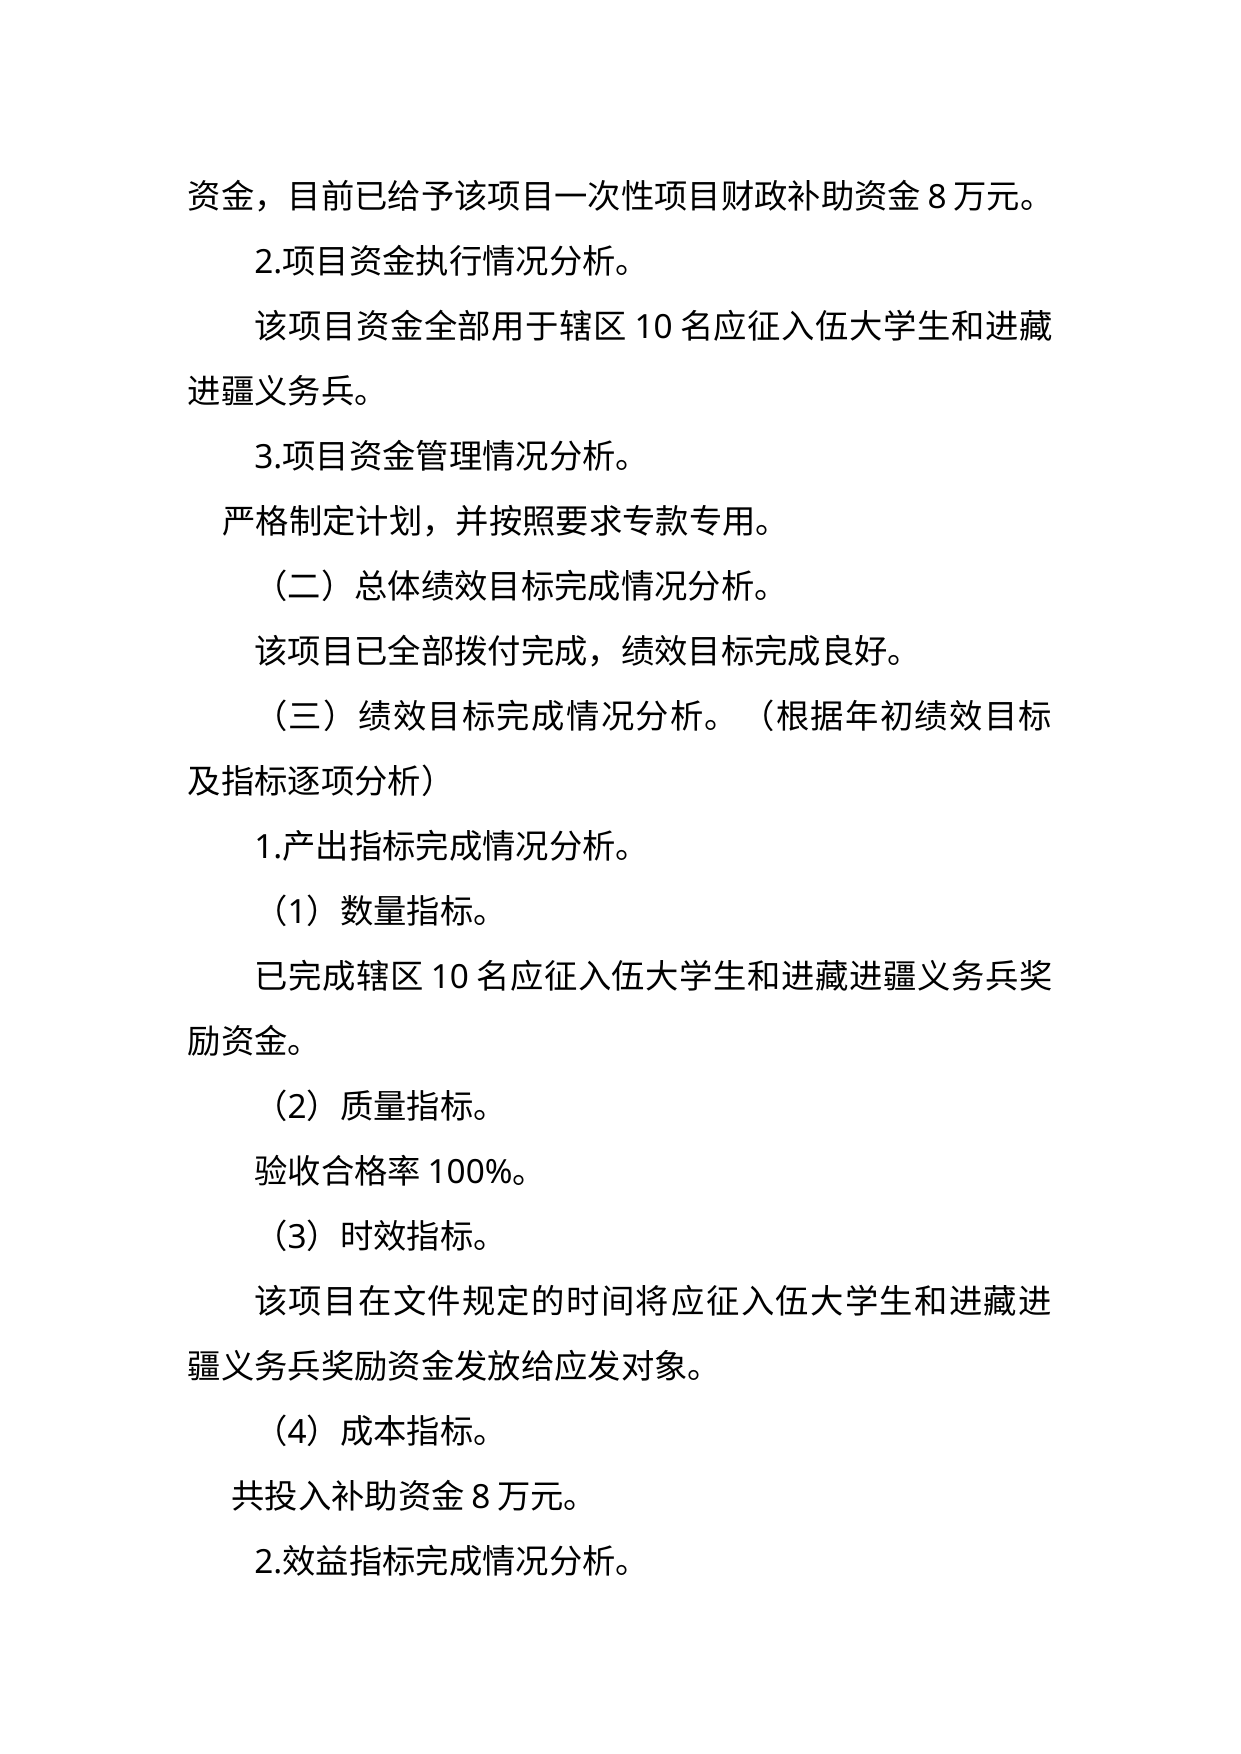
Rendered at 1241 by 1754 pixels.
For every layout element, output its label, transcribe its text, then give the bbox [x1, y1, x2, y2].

text （三）绩效目标完成情况分析。（根据年初绩效目标及指标逐项分析） [187, 682, 1053, 812]
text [187, 162, 1053, 227]
text 共投入补助资金8万元。 [231, 1462, 1053, 1527]
text 该项目已全部拨付完成，绩效目标完成良好。 [187, 617, 1053, 682]
list 成本指标。 [187, 1397, 1053, 1462]
list 时效指标。 [187, 1202, 1053, 1267]
text 1.产出指标完成情况分析。 [187, 812, 1053, 877]
list 质量指标。 [187, 1072, 1053, 1137]
text 验收合格率100%。 [187, 1137, 1053, 1202]
text 该项目在文件规定的时间将应征入伍大学生和进藏进疆义务兵奖励资金发放给应发对象。 [187, 1267, 1053, 1397]
text （1）数量指标。 [187, 877, 1053, 942]
list 严格制定计划，并按照要求专款专用。 [187, 487, 1053, 552]
list 3.项目资金管理情况分析。 [187, 422, 1053, 487]
text （二）总体绩效目标完成情况分析。 [187, 552, 1053, 617]
text 该项目资金全部用于辖区10名应征入伍大学生和进藏进疆义务兵。 [187, 292, 1053, 422]
text 已完成辖区10名应征入伍大学生和进藏进疆义务兵奖励资金。 [187, 942, 1053, 1072]
text 2.效益指标完成情况分析。 [187, 1527, 1053, 1592]
list 2.项目资金执行情况分析。 [187, 227, 1053, 292]
